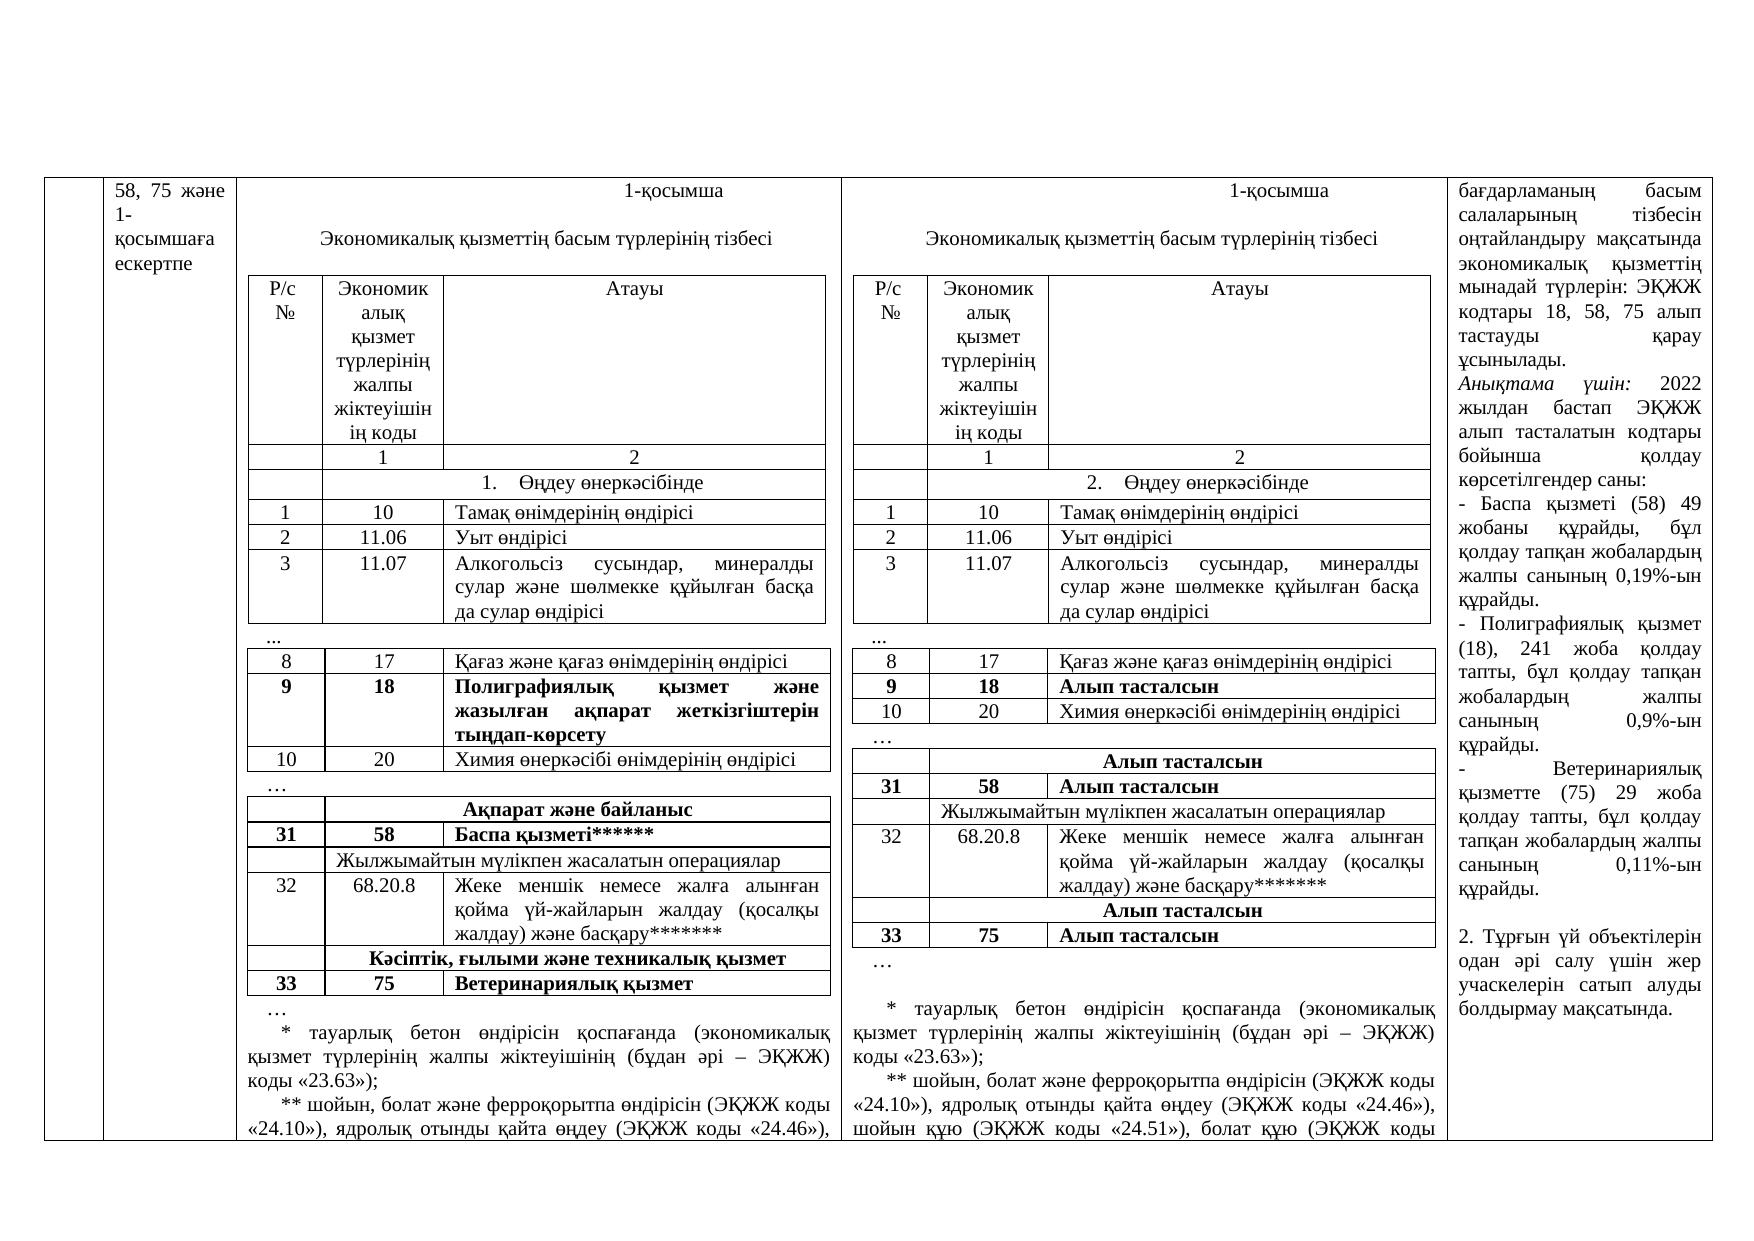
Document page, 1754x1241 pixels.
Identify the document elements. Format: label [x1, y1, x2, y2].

table_cell [104, 178, 236, 1140]
table_cell [45, 178, 103, 1140]
table_cell [1448, 178, 1712, 1140]
table_cell [842, 178, 1447, 1140]
table_cell [237, 178, 841, 1140]
